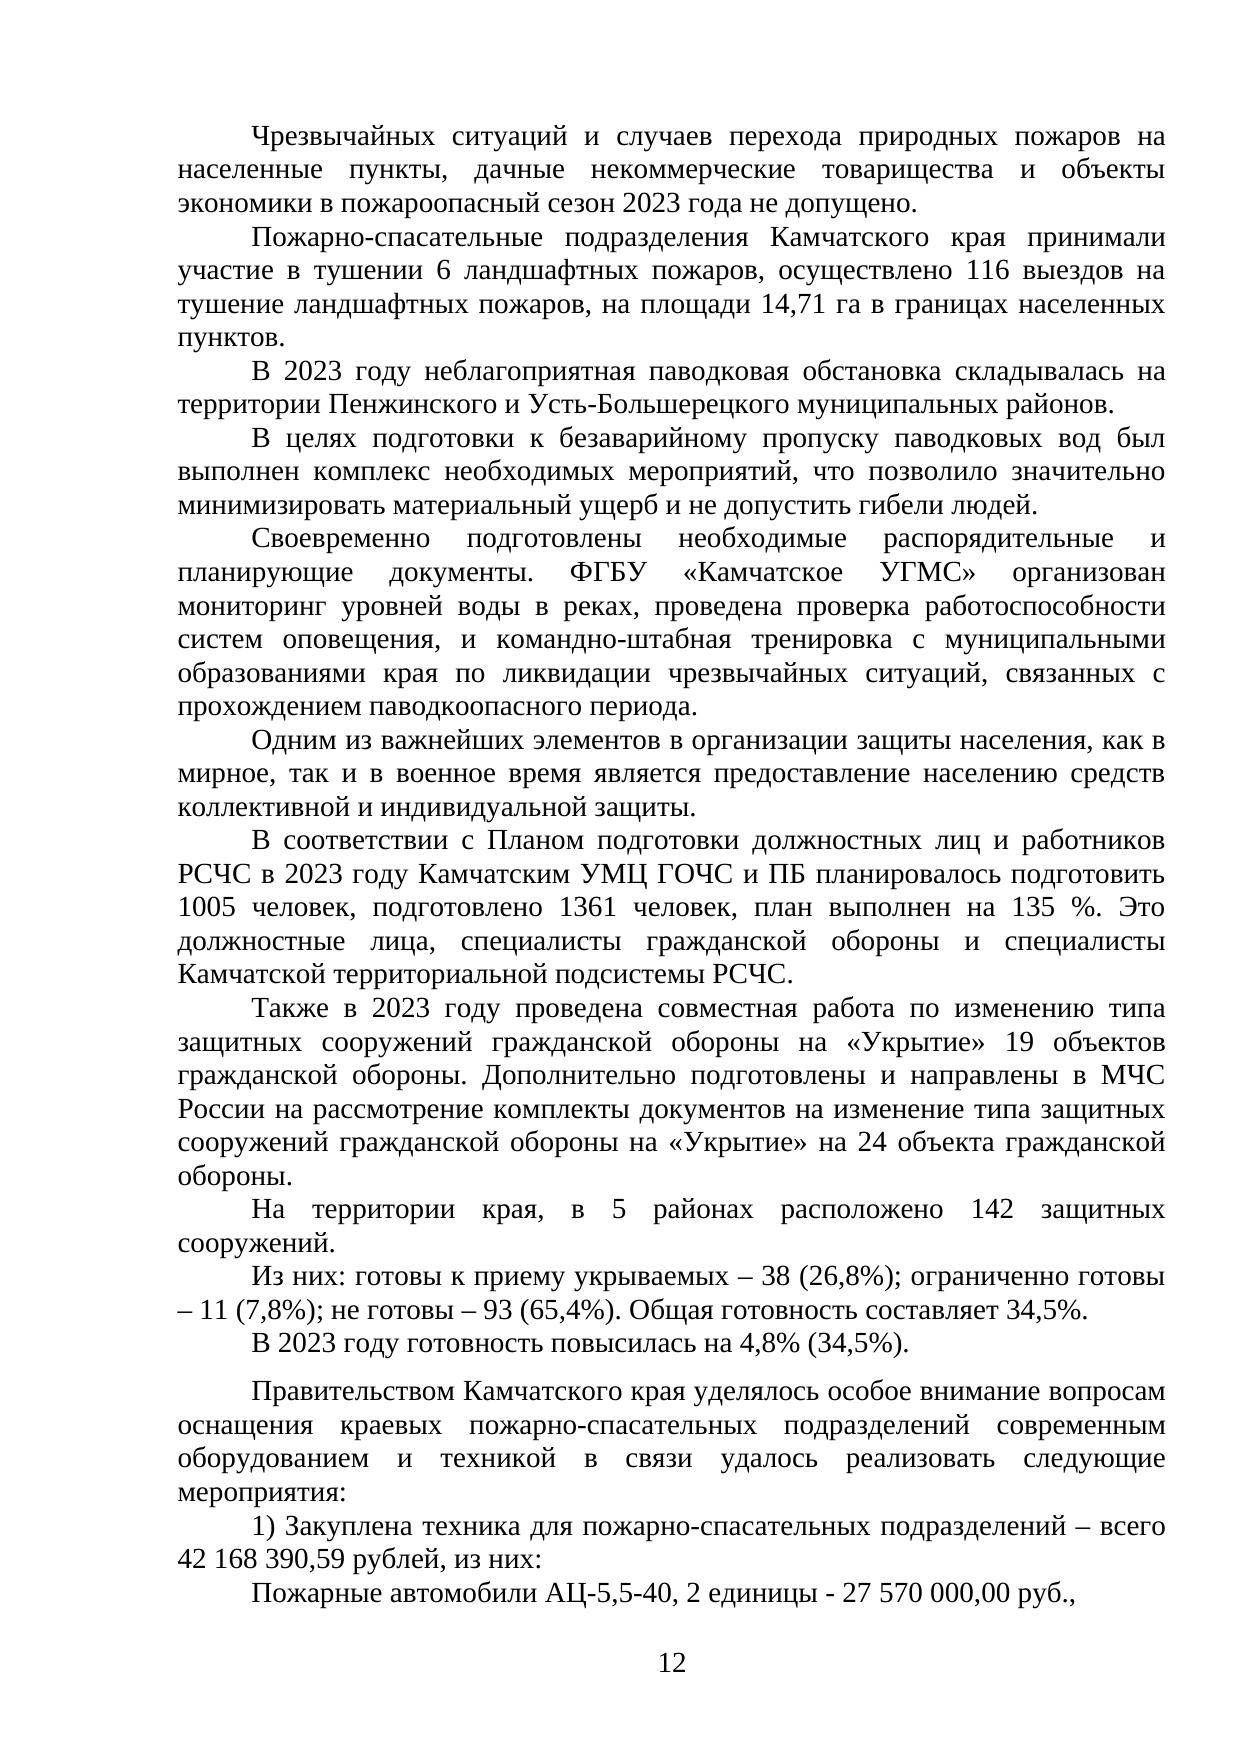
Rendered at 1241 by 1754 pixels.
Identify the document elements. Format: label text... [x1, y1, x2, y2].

text На территории края, в 5 районах расположено 142 защитных сооружений. [177, 1191, 1167, 1258]
text В целях подготовки к безаварийному пропуску паводковых вод был выполнен комплекс необходимых мероприятий, что позволило значительно минимизировать материальный ущерб и не допустить гибели людей. [177, 420, 1167, 521]
text Из них: готовы к приему укрываемых – 38 (26,8%); ограниченно готовы – 11 (7,8%); не готовы – 93 (65,4%). Общая готовность составляет 34,5%. [177, 1258, 1167, 1326]
text Одним из важнейших элементов в организации защиты населения, как в мирное, так и в военное время является предоставление населению средств коллективной и индивидуальной защиты. [177, 722, 1167, 822]
text Правительством Камчатского края уделялось особое внимание вопросам оснащения краевых пожарно-спасательных подразделений современным оборудованием и техникой в связи удалось реализовать следующие мероприятия: [177, 1373, 1167, 1508]
text Пожарные автомобили АЦ-5,5-40, 2 единицы - 27 570 000,00 руб., [177, 1575, 1167, 1608]
text Чрезвычайных ситуаций и случаев перехода природных пожаров на населенные пункты, дачные некоммерческие товарищества и объекты экономики в пожароопасный сезон 2023 года не допущено. [177, 118, 1167, 219]
text Также в 2023 году проведена совместная работа по изменению типа защитных сооружений гражданской обороны на «Укрытие» 19 объектов гражданской обороны. Дополнительно подготовлены и направлены в МЧС России на рассмотрение комплекты документов на изменение типа защитных сооружений гражданской обороны на «Укрытие» на 24 объекта гражданской обороны. [177, 990, 1167, 1191]
text Пожарно-спасательные подразделения Камчатского края принимали участие в тушении 6 ландшафтных пожаров, осуществлено 116 выездов на тушение ландшафтных пожаров, на площади 14,71 га в границах населенных пунктов. [177, 219, 1167, 353]
text В 2023 году неблагоприятная паводковая обстановка складывалась на территории Пенжинского и Усть-Большерецкого муниципальных районов. [177, 353, 1167, 420]
text 1) Закуплена техника для пожарно-спасательных подразделений – всего 42 168 390,59 рублей, из них: [177, 1508, 1167, 1575]
text Своевременно подготовлены необходимые распорядительные и планирующие документы. ФГБУ «Камчатское УГМС» организован мониторинг уровней воды в реках, проведена проверка работоспособности систем оповещения, и командно-штабная тренировка с муниципальными образованиями края по ликвидации чрезвычайных ситуаций, связанных с прохождением паводкоопасного периода. [177, 521, 1167, 722]
text В соответствии с Планом подготовки должностных лиц и работников РСЧС в 2023 году Камчатским УМЦ ГОЧС и ПБ планировалось подготовить 1005 человек, подготовлено 1361 человек, план выполнен на 135 %. Это должностные лица, специалисты гражданской обороны и специалисты Камчатской территориальной подсистемы РСЧС. [177, 822, 1167, 990]
text В 2023 году готовность повысилась на 4,8% (34,5%). [177, 1326, 1167, 1359]
